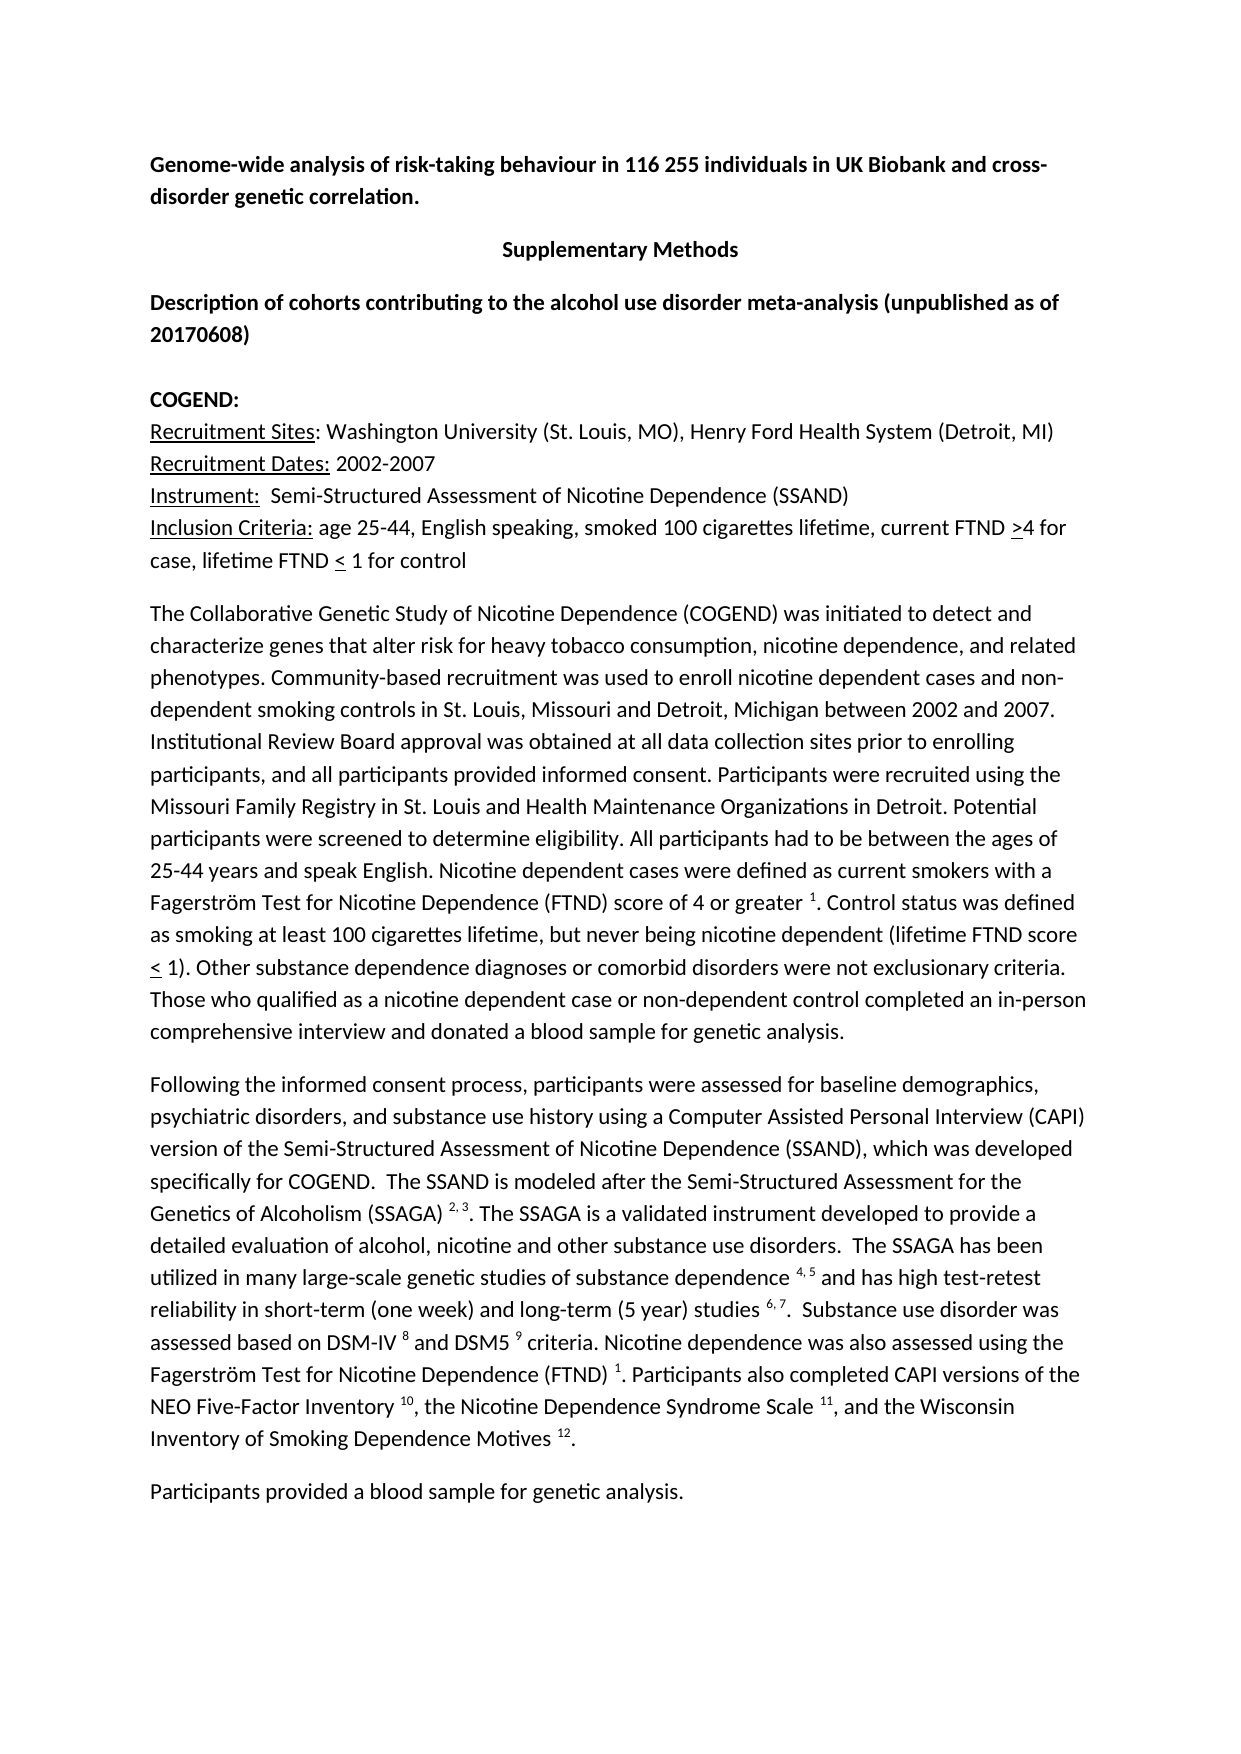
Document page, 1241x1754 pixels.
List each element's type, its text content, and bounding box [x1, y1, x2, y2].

text Genome-wide analysis of risk-taking behaviour in 116 255 individuals in UK Biobank and cross-disorder genetic correlation. [150, 150, 1090, 210]
text The Collaborative Genetic Study of Nicotine Dependence (COGEND) was initiated to detect and characterize genes that alter risk for heavy tobacco consumption, nicotine dependence, and related phenotypes. Community-based recruitment was used to enroll nicotine dependent cases and non-dependent smoking controls in St. Louis, Missouri and Detroit, Michigan between 2002 and 2007. Institutional Review Board approval was obtained at all data collection sites prior to enrolling participants, and all participants provided informed consent. Participants were recruited using the Missouri Family Registry in St. Louis and Health Maintenance Organizations in Detroit. Potential participants were screened to determine eligibility. All participants had to be between the ages of 25-44 years and speak English. Nicotine dependent cases were defined as current smokers with a Fagerström Test for Nicotine Dependence (FTND) score of 4 or greater 1. Control status was defined as smoking at least 100 cigarettes lifetime, but never being nicotine dependent (lifetime FTND score < 1). Other substance dependence diagnoses or comorbid disorders were not exclusionary criteria. Those who qualified as a nicotine dependent case or non-dependent control completed an in-person comprehensive interview and donated a blood sample for genetic analysis. [150, 599, 1090, 1045]
text Instrument: Semi-Structured Assessment of Nicotine Dependence (SSAND) [150, 481, 1090, 509]
text Recruitment Dates: 2002-2007 [150, 449, 1090, 477]
text Supplementary Methods [150, 235, 1090, 263]
text Inclusion Criteria: age 25-44, English speaking, smoked 100 cigarettes lifetime, current FTND >4 for case, lifetime FTND < 1 for control [150, 513, 1090, 574]
text COGEND: [150, 385, 1090, 413]
text Participants provided a blood sample for genetic analysis. [150, 1477, 1090, 1505]
text Following the informed consent process, participants were assessed for baseline demographics, psychiatric disorders, and substance use history using a Computer Assisted Personal Interview (CAPI) version of the Semi-Structured Assessment of Nicotine Dependence (SSAND), which was developed specifically for COGEND. The SSAND is modeled after the Semi-Structured Assessment for the Genetics of Alcoholism (SSAGA) 2, 3. The SSAGA is a validated instrument developed to provide a detailed evaluation of alcohol, nicotine and other substance use disorders. The SSAGA has been utilized in many large-scale genetic studies of substance dependence 4, 5 and has high test-retest reliability in short-term (one week) and long-term (5 year) studies 6, 7. Substance use disorder was assessed based on DSM-IV 8 and DSM5 9 criteria. Nicotine dependence was also assessed using the Fagerström Test for Nicotine Dependence (FTND) 1. Participants also completed CAPI versions of the NEO Five-Factor Inventory 10, the Nicotine Dependence Syndrome Scale 11, and the Wisconsin Inventory of Smoking Dependence Motives 12. [150, 1070, 1090, 1452]
text Description of cohorts contributing to the alcohol use disorder meta-analysis (unpublished as of 20170608) [150, 288, 1090, 348]
text Recruitment Sites: Washington University (St. Louis, MO), Henry Ford Health System (Detroit, MI) [150, 417, 1090, 445]
